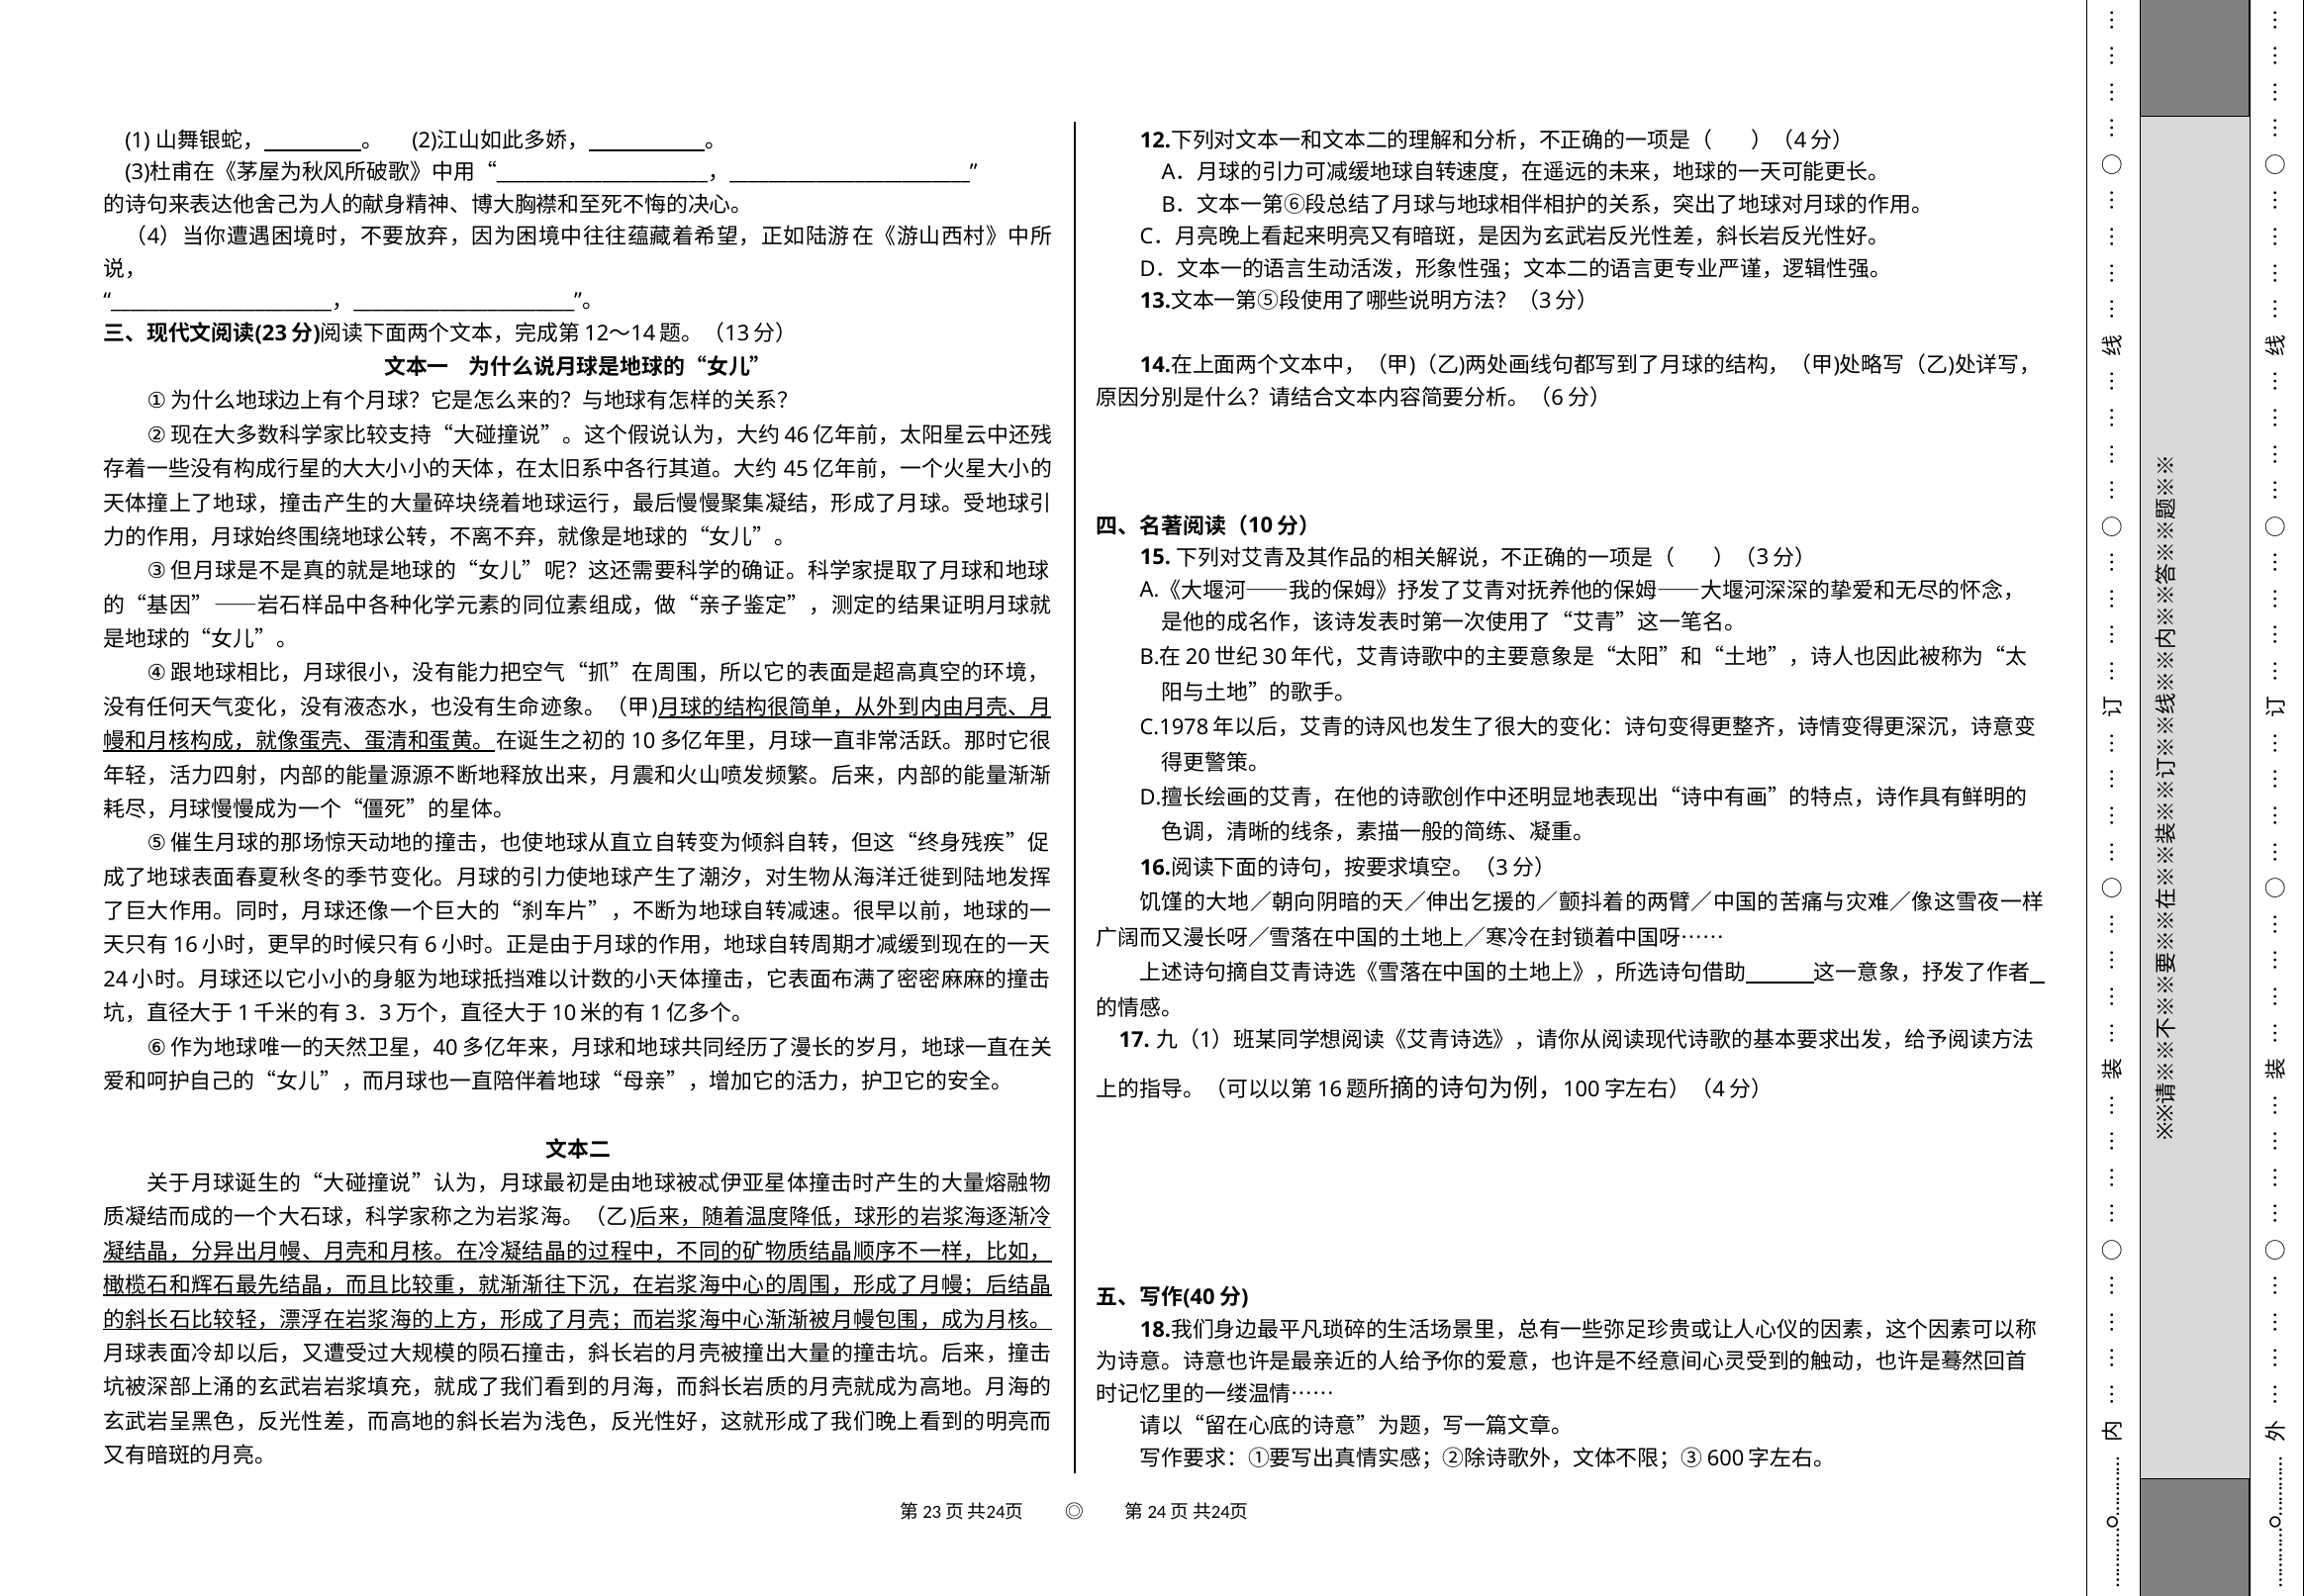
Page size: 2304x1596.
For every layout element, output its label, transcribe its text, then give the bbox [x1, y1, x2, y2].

text （4）当你遭遇困境时，不要放弃，因为困境中往往蕴藏着希望，正如陆游在《游山西村》中所说， [103, 219, 1052, 283]
text C．月亮晚上看起来明亮又有暗斑，是因为玄武岩反光性差，斜长岩反光性好。 [1097, 219, 2046, 250]
text ⑤催生月球的那场惊天动地的撞击，也使地球从直立自转变为倾斜自转，但这“终身残疾”促成了地球表面春夏秋冬的季节变化。月球的引力使地球产生了潮汐，对生物从海洋迁徙到陆地发挥了巨大作用。同时，月球还像一个巨大的“刹车片”，不断为地球自转减速。很早以前，地球的一天只有16小时，更早的时候只有6小时。正是由于月球的作用，地球自转周期才减缓到现在的一天24小时。月球还以它小小的身躯为地球抵挡难以计数的小天体撞击，它表面布满了密密麻麻的撞击坑，直径大于1千米的有3．3万个，直径大于10米的有1亿多个。 [103, 823, 1052, 1027]
text 12.下列对文本一和文本二的理解和分析，不正确的一项是（ ）（4分） [1097, 122, 2046, 154]
text ③但月球是不是真的就是地球的“女儿”呢？这还需要科学的确证。科学家提取了月球和地球的“基因”——岩石样品中各种化学元素的同位素组成，做“亲子鉴定”，测定的结果证明月球就是地球的“女儿”。 [103, 551, 1052, 653]
text A.《大堰河——我的保姆》抒发了艾青对抚养他的保姆——大堰河深深的挚爱和无尽的怀念，是他的成名作，该诗发表时第一次使用了“艾青”这一笔名。 [1139, 572, 2046, 636]
text 四、名著阅读（10分） [1097, 508, 2046, 540]
text D．文本一的语言生动活泼，形象性强；文本二的语言更专业严谨，逻辑性强。 [1097, 250, 2046, 283]
text 文本二 [103, 1130, 1052, 1164]
text 三、现代文阅读(23分)阅读下面两个文本，完成第12～14题。（13分） [103, 315, 1052, 347]
text C.1978年以后，艾青的诗风也发生了很大的变化：诗句变得更整齐，诗情变得更深沉，诗意变得更警策。 [1139, 706, 2046, 777]
text ④跟地球相比，月球很小，没有能力把空气“抓”在周围，所以它的表面是超高真空的环境，没有任何天气変化，没有液态水，也没有生命迹象。（甲)月球的结构很简单，从外到内由月壳、月幔和月核构成，就像蛋壳、蛋清和蛋黄。在诞生之初的10多亿年里，月球一直非常活跃。那时它很年轻，活力四射，内部的能量源源不断地释放出来，月震和火山喷发频繁。后来，内部的能量渐渐耗尽，月球慢慢成为一个“僵死”的星体。 [103, 653, 1052, 823]
text 17. 九（1）班某同学想阅读《艾青诗选》，请你从阅读现代诗歌的基本要求出发，给予阅读方法上的指导。（可以以第16题所摘的诗句为例，100字左右）（4分） [1097, 1022, 2046, 1119]
text ①为什么地球边上有个月球？它是怎么来的？与地球有怎样的关系？ [103, 381, 1052, 416]
text 饥馑的大地／朝向阴暗的天／伸出乞援的／颤抖着的两臂／中国的苦痛与灾难／像这雪夜一样广阔而又漫长呀／雪落在中国的土地上／寒冷在封锁着中国呀…… [1097, 882, 2046, 952]
list “_______________________，_______________________”。 [103, 283, 1052, 315]
text 13.文本一第⑤段使用了哪些说明方法？（3分） [1097, 283, 2046, 315]
text 关于月球诞生的“大碰撞说”认为，月球最初是由地球被忒伊亚星体撞击时产生的大量熔融物质凝结而成的一个大石球，科学家称之为岩浆海。（乙)后来，随着温度降低，球形的岩浆海逐渐冷凝结晶，分异出月幔、月壳和月核。在冷凝结晶的过程中，不同的矿物质结晶顺序不一样，比如，橄榄石和辉石最先结晶，而且比较重，就渐渐往下沉，在岩浆海中心的周围，形成了月幔；后结晶的斜长石比较轻，漂浮在岩浆海的上方，形成了月壳；而岩浆海中心渐渐被月幔包围，成为月核。月球表面冷却以后，又遭受过大规模的陨石撞击，斜长岩的月壳被撞出大量的撞击坑。后来，撞击坑被深部上涌的玄武岩岩浆填充，就成了我们看到的月海，而斜长岩质的月壳就成为高地。月海的玄武岩呈黑色，反光性差，而高地的斜长岩为浅色，反光性好，这就形成了我们晚上看到的明亮而又有暗斑的月亮。 [103, 1330, 1052, 1469]
text (3)杜甫在《茅屋为秋风所破歌》中用“______________________，_________________________” [103, 154, 1052, 186]
text 的诗句来表达他舍己为人的献身精神、博大胸襟和至死不悔的决心。 [103, 186, 1052, 219]
text B.在20世纪30年代，艾青诗歌中的主要意象是“太阳”和“土地”，诗人也因此被称为“太阳与土地”的歌手。 [1139, 636, 2046, 706]
text 请以“留在心底的诗意”为题，写一篇文章。 [1097, 1408, 2046, 1441]
text 文本一 为什么说月球是地球的“女儿” [103, 347, 1052, 381]
text B．文本一第⑥段总结了月球与地球相伴相护的关系，突出了地球对月球的作用。 [1097, 186, 2046, 219]
text 18.我们身边最平凡琐碎的生活场景里，总有一些弥足珍贵或让人心仪的因素，这个因素可以称为诗意。诗意也许是最亲近的人给予你的爱意，也许是不经意间心灵受到的触动，也许是蓦然回首时记忆里的一缕温情…… [1097, 1312, 2046, 1408]
text 16.阅读下面的诗句，按要求填空。（3分） [1097, 847, 2046, 882]
text 关于月球诞生的“大碰撞说”认为，月球最初是由地球被忒伊亚星体撞击时产生的大量熔融物质凝结而成的一个大石球，科学家称之为岩浆海。（乙)后来，随着温度降低，球形的岩浆海逐渐冷凝结晶，分异出月幔、月壳和月核。在冷凝结晶的过程中，不同的矿物质结晶顺序不一样，比如，橄榄石和辉石最先结晶，而且比较重，就渐渐往下沉，在岩浆海中心的周围，形成了月幔；后结晶的斜长石比较轻，漂浮在岩浆海的上方，形成了月壳；而岩浆海中心渐渐被月幔包围，成为月核。月球表面冷却以后，又遭受过大规模的陨石撞击，斜长岩的月壳被撞出大量的撞击坑。后来，撞击坑被深部上涌的玄武岩岩浆填充，就成了我们看到的月海，而斜长岩质的月壳就成为高地。月海的玄武岩呈黑色，反光性差，而高地的斜长岩为浅色，反光性好，这就形成了我们晚上看到的明亮而又有暗斑的月亮。 [103, 1164, 1052, 1261]
text 上述诗句摘自艾青诗选《雪落在中国的土地上》，所选诗句借助 这一意象，抒发了作者 的情感。 [1097, 952, 2046, 1022]
text D.擅长绘画的艾青，在他的诗歌创作中还明显地表现出“诗中有画”的特点，诗作具有鲜明的色调，清晰的线条，素描一般的简练、凝重。 [1139, 777, 2046, 847]
text ⑥作为地球唯一的天然卫星，40多亿年来，月球和地球共同经历了漫长的岁月，地球一直在关爱和呵护自己的“女儿”，而月球也一直陪伴着地球“母亲”，增加它的活力，护卫它的安全。 [103, 1027, 1052, 1095]
text (1) 山舞银蛇， 。 (2)江山如此多娇， 。 [103, 122, 1052, 154]
text 15. 下列对艾青及其作品的相关解说，不正确的一项是（ ）（3分） [1097, 540, 2046, 572]
text A．月球的引力可减缓地球自转速度，在遥远的未来，地球的一天可能更长。 [1097, 154, 2046, 186]
text ②现在大多数科学家比较支持“大碰撞说”。这个假说认为，大约46亿年前，太阳星云中还残存着一些没有构成行星的大大小小的天体，在太旧系中各行其道。大约45亿年前，一个火星大小的天体撞上了地球，撞击产生的大量碎块绕着地球运行，最后慢慢聚集凝结，形成了月球。受地球引力的作用，月球始终围绕地球公转，不离不弃，就像是地球的“女儿”。 [103, 416, 1052, 551]
text 五、写作(40分) [1097, 1279, 2046, 1312]
text 14.在上面两个文本中，（甲)（乙)两处画线句都写到了月球的结构，（甲)处略写（乙)处详写，原因分別是什么？请结合文本内容简要分析。（6分） [1097, 347, 2046, 412]
text 写作要求：①要写出真情实感；②除诗歌外，文体不限；③600字左右。 [1097, 1441, 2046, 1472]
